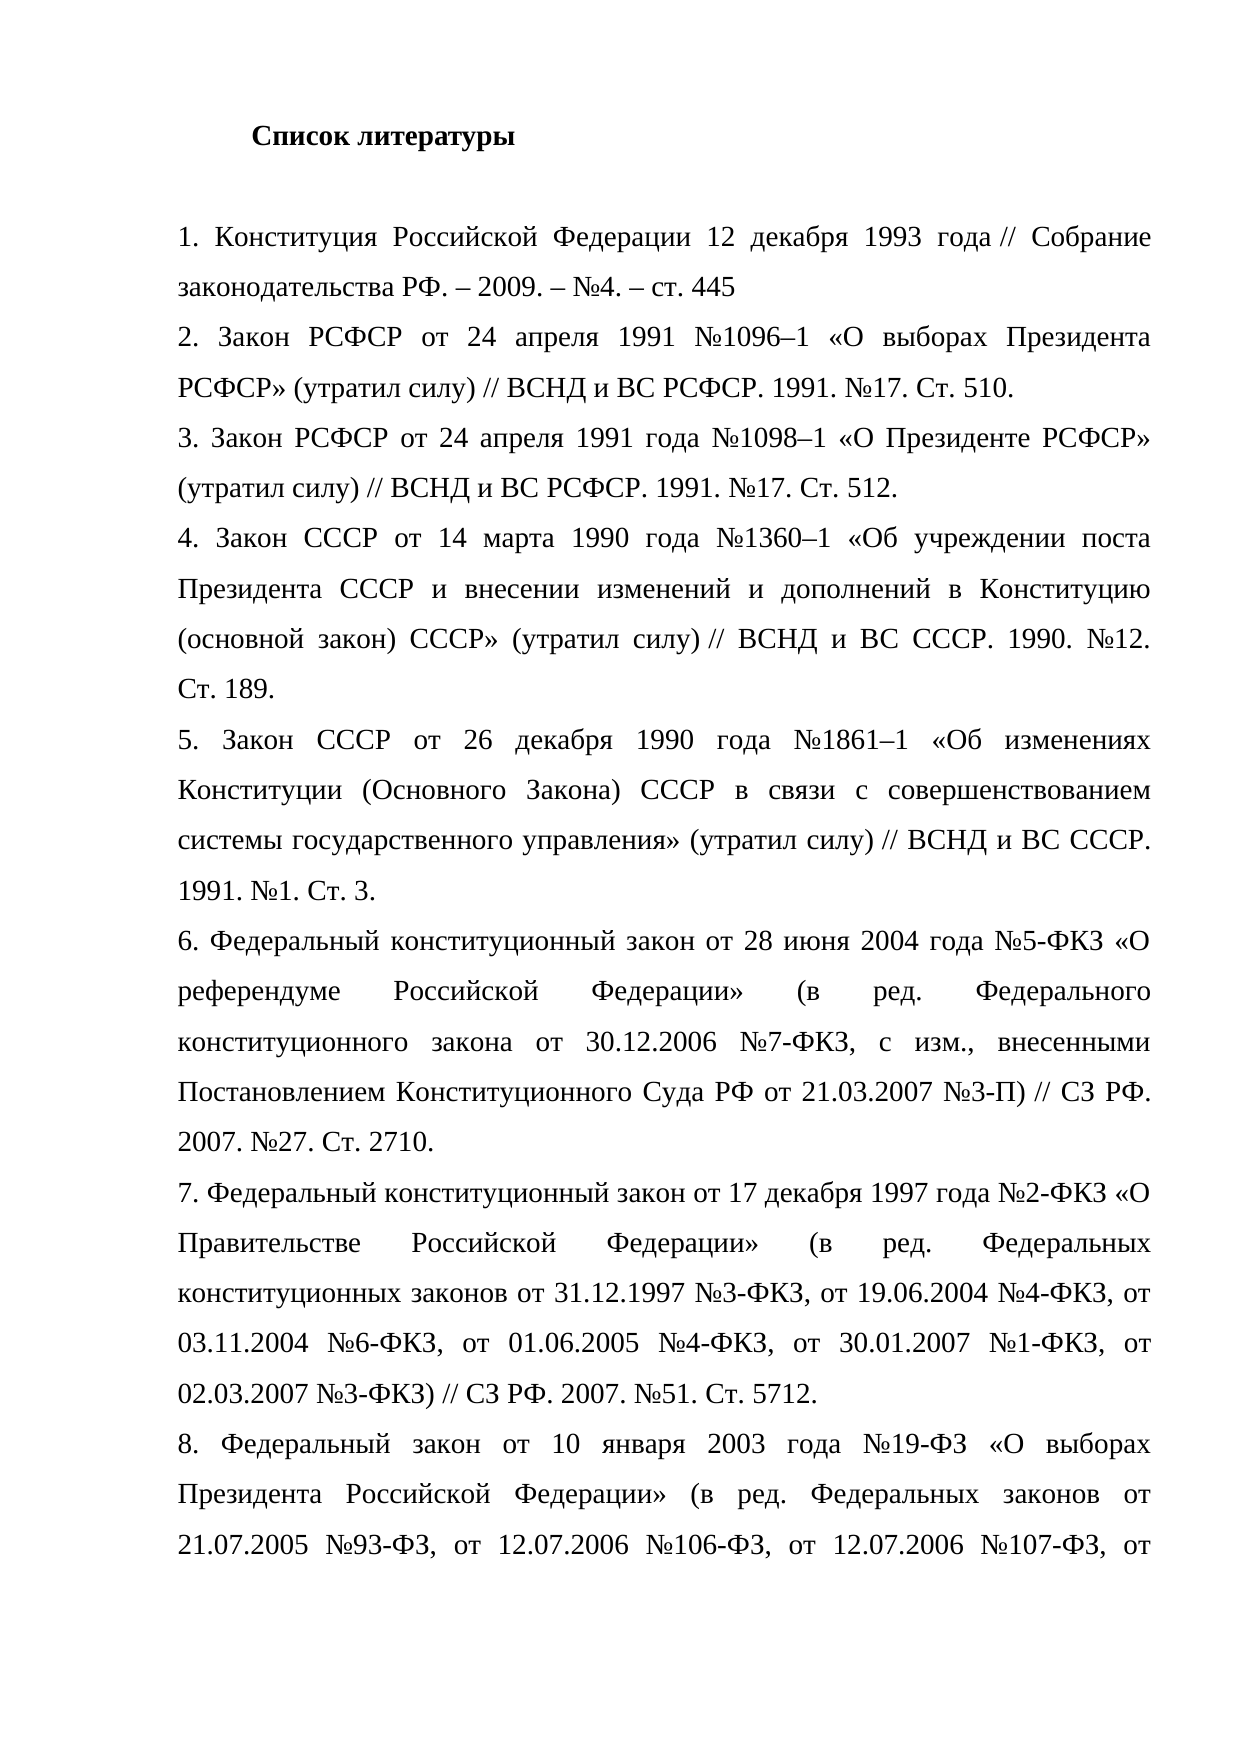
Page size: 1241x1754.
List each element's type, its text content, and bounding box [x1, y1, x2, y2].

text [177, 1426, 1152, 1560]
text 4. Закон СССР от 14 марта 1990 года №1360–1 «Об учреждении поста Президента СССР и внесении изменений и дополнений в Конституцию (основной закон) СССР» (утратил силу) // ВСНД и ВС СССР. 1990. №12. Ст. 189. [177, 521, 1152, 705]
text 6. Федеральный конституционный закон от 28 июня 2004 года №5-ФКЗ «О референдуме Российской Федерации» (в ред. Федерального конституционного закона от 30.12.2006 №7-ФКЗ, с изм., внесенными Постановлением Конституционного Суда РФ от 21.03.2007 №3-П) // СЗ РФ. 2007. №27. Ст. 2710. [177, 923, 1152, 1158]
subtitle Список литературы [177, 118, 1152, 152]
text 7. Федеральный конституционный закон от 17 декабря 1997 года №2-ФКЗ «О Правительстве Российской Федерации» (в ред. Федеральных конституционных законов от 31.12.1997 №3-ФКЗ, от 19.06.2004 №4-ФКЗ, от 03.11.2004 №6-ФКЗ, от 01.06.2005 №4-ФКЗ, от 30.01.2007 №1-ФКЗ, от 02.03.2007 №3-ФКЗ) // СЗ РФ. 2007. №51. Ст. 5712. [177, 1175, 1152, 1409]
text 3. Закон РСФСР от 24 апреля 1991 года №1098–1 «О Президенте РСФСР» (утратил силу) // ВСНД и ВС РСФСР. 1991. №17. Ст. 512. [177, 420, 1152, 504]
text 1. Конституция Российской Федерации 12 декабря 1993 года // Собрание законодательства РФ. – 2009. – №4. – ст. 445 [177, 219, 1152, 303]
text 5. Закон СССР от 26 декабря 1990 года №1861–1 «Об изменениях Конституции (Основного Закона) СССР в связи с совершенствованием системы государственного управления» (утратил силу) // ВСНД и ВС СССР. 1991. №1. Ст. 3. [177, 722, 1152, 906]
text 2. Закон РСФСР от 24 апреля 1991 №1096–1 «О выборах Президента РСФСР» (утратил силу) // ВСНД и ВС РСФСР. 1991. №17. Ст. 510. [177, 319, 1152, 403]
